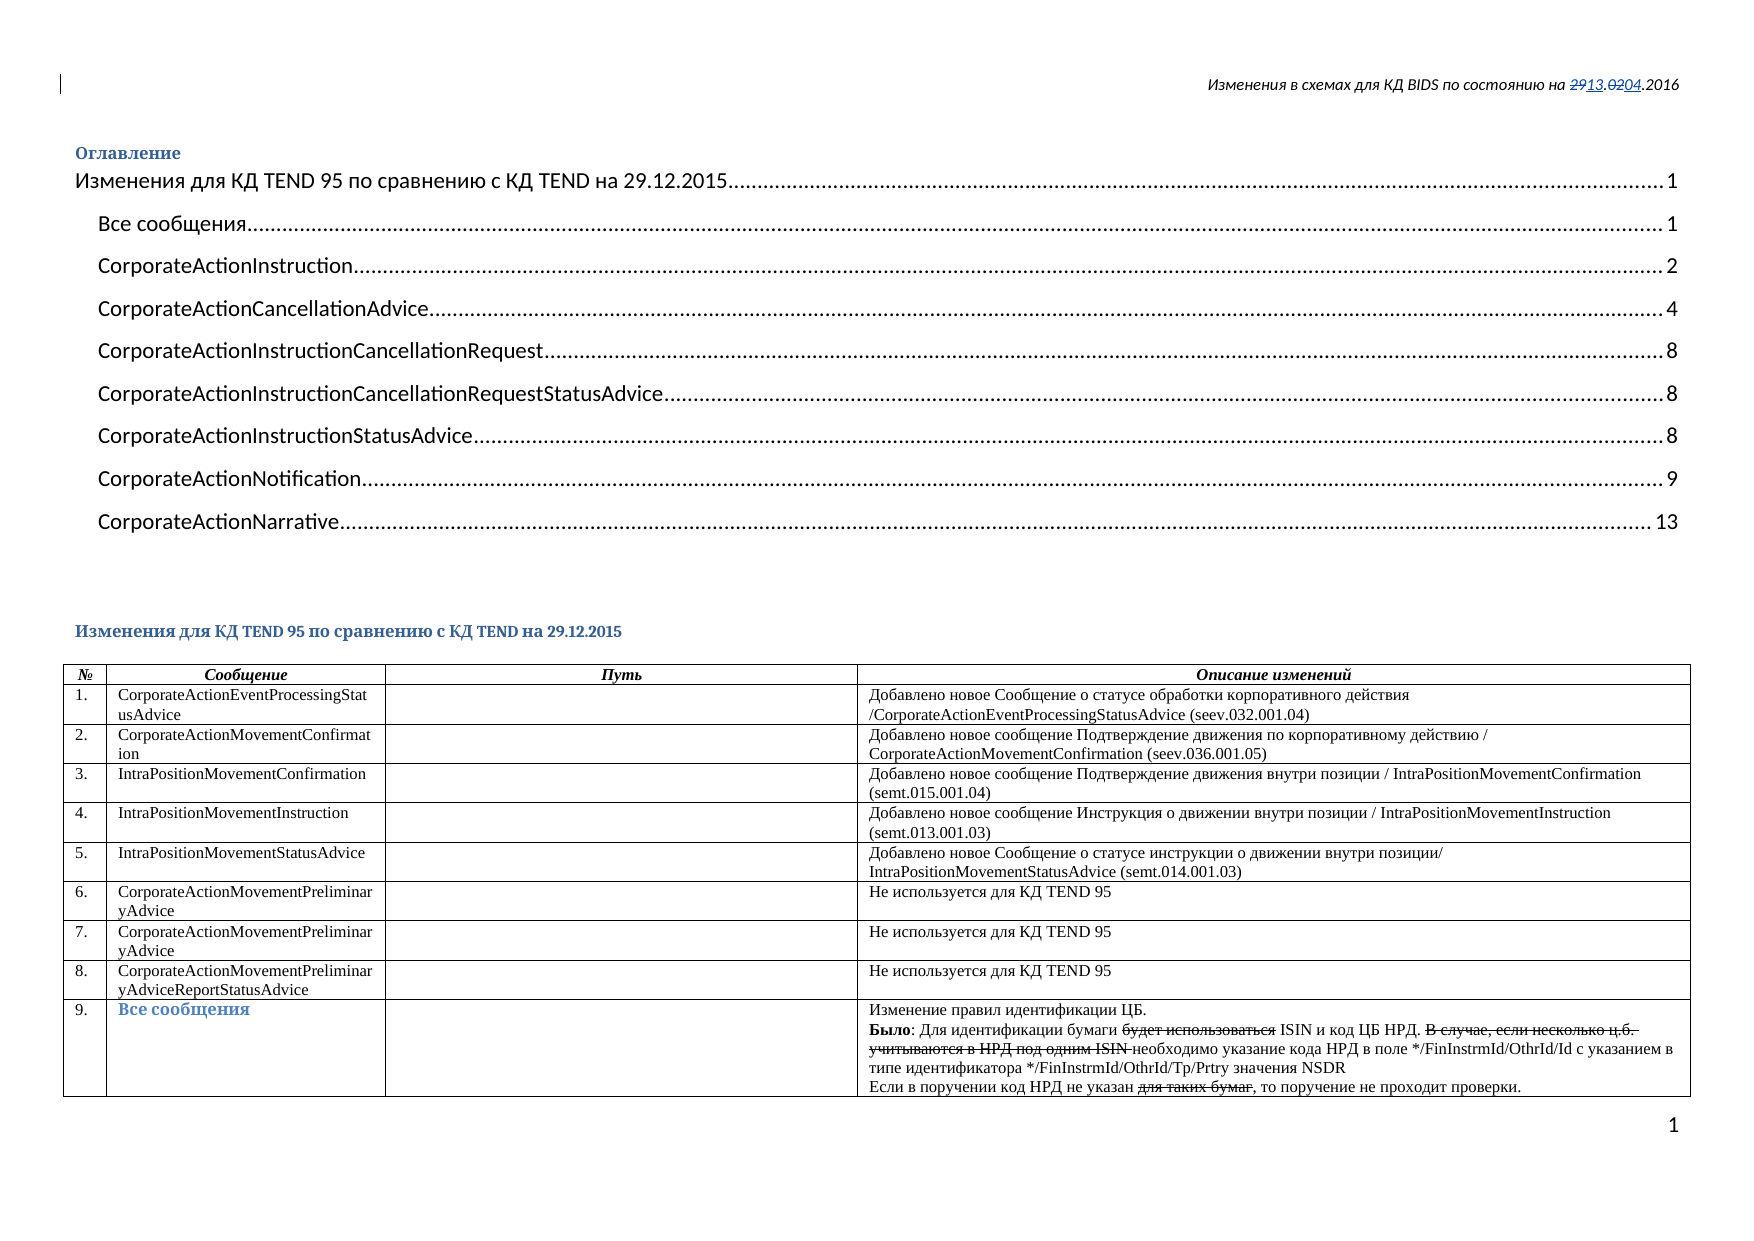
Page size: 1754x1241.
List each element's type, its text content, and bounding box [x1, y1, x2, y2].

table_cell [64, 685, 106, 723]
table_cell [386, 961, 857, 999]
table_cell [64, 1000, 106, 1096]
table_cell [858, 1000, 1690, 1096]
table_cell IntraPositionMovementStatusAdvice [107, 843, 385, 881]
table_cell CorporateActionMovementPreliminaryAdviceReportStatusAdvice [107, 961, 385, 999]
table_cell CorporateActionMovementPreliminaryAdvice [107, 882, 385, 920]
table_cell [64, 882, 106, 920]
table_cell Добавлено новое сообщение Подтверждение движения по корпоративному действию / CorporateActionMovementConfirmation (seev.036.001.05) [858, 725, 1690, 763]
table_cell [386, 764, 857, 802]
table_cell [386, 921, 857, 960]
table_cell Не используется для КД TEND 95 [858, 882, 1690, 920]
table_cell Все сообщения [107, 1000, 385, 1096]
table_cell Не используется для КД TEND 95 [858, 921, 1690, 960]
table_cell [64, 725, 106, 763]
table_header Описание изменений [858, 665, 1690, 684]
table_header Сообщение [107, 665, 385, 684]
table_cell [386, 843, 857, 881]
table_cell [386, 685, 857, 723]
table_cell [64, 843, 106, 881]
table_cell CorporateActionMovementConfirmation [107, 725, 385, 763]
table_cell [386, 1000, 857, 1096]
table_cell [64, 961, 106, 999]
table_cell [386, 803, 857, 842]
table_cell IntraPositionMovementConfirmation [107, 764, 385, 802]
table_cell IntraPositionMovementInstruction [107, 803, 385, 842]
table_header № [64, 665, 106, 684]
table_cell CorporateActionMovementPreliminaryAdvice [107, 921, 385, 960]
table_header Путь [386, 665, 857, 684]
table_cell CorporateActionEventProcessingStatusAdvice [107, 685, 385, 723]
table_cell [64, 764, 106, 802]
table_cell Добавлено новое сообщение Подтверждение движения внутри позиции / IntraPositionMovementConfirmation (semt.015.001.04) [858, 764, 1690, 802]
subtitle Изменения для КД TEND 95 по сравнению с КД TEND на 29.12.2015 [75, 623, 1679, 642]
table_cell Не используется для КД TEND 95 [858, 961, 1690, 999]
table_cell [64, 921, 106, 960]
table_cell Добавлено новое Сообщение о статусе обработки корпоративного действия /CorporateActionEventProcessingStatusAdvice (seev.032.001.04) [858, 685, 1690, 723]
table_cell [64, 803, 106, 842]
table_cell Добавлено новое Сообщение о статусе инструкции о движении внутри позиции/ IntraPositionMovementStatusAdvice (semt.014.001.03) [858, 843, 1690, 881]
table_cell [386, 882, 857, 920]
table_cell Добавлено новое сообщение Инструкция о движении внутри позиции / IntraPositionMovementInstruction (semt.013.001.03) [858, 803, 1690, 842]
table_cell [386, 725, 857, 763]
